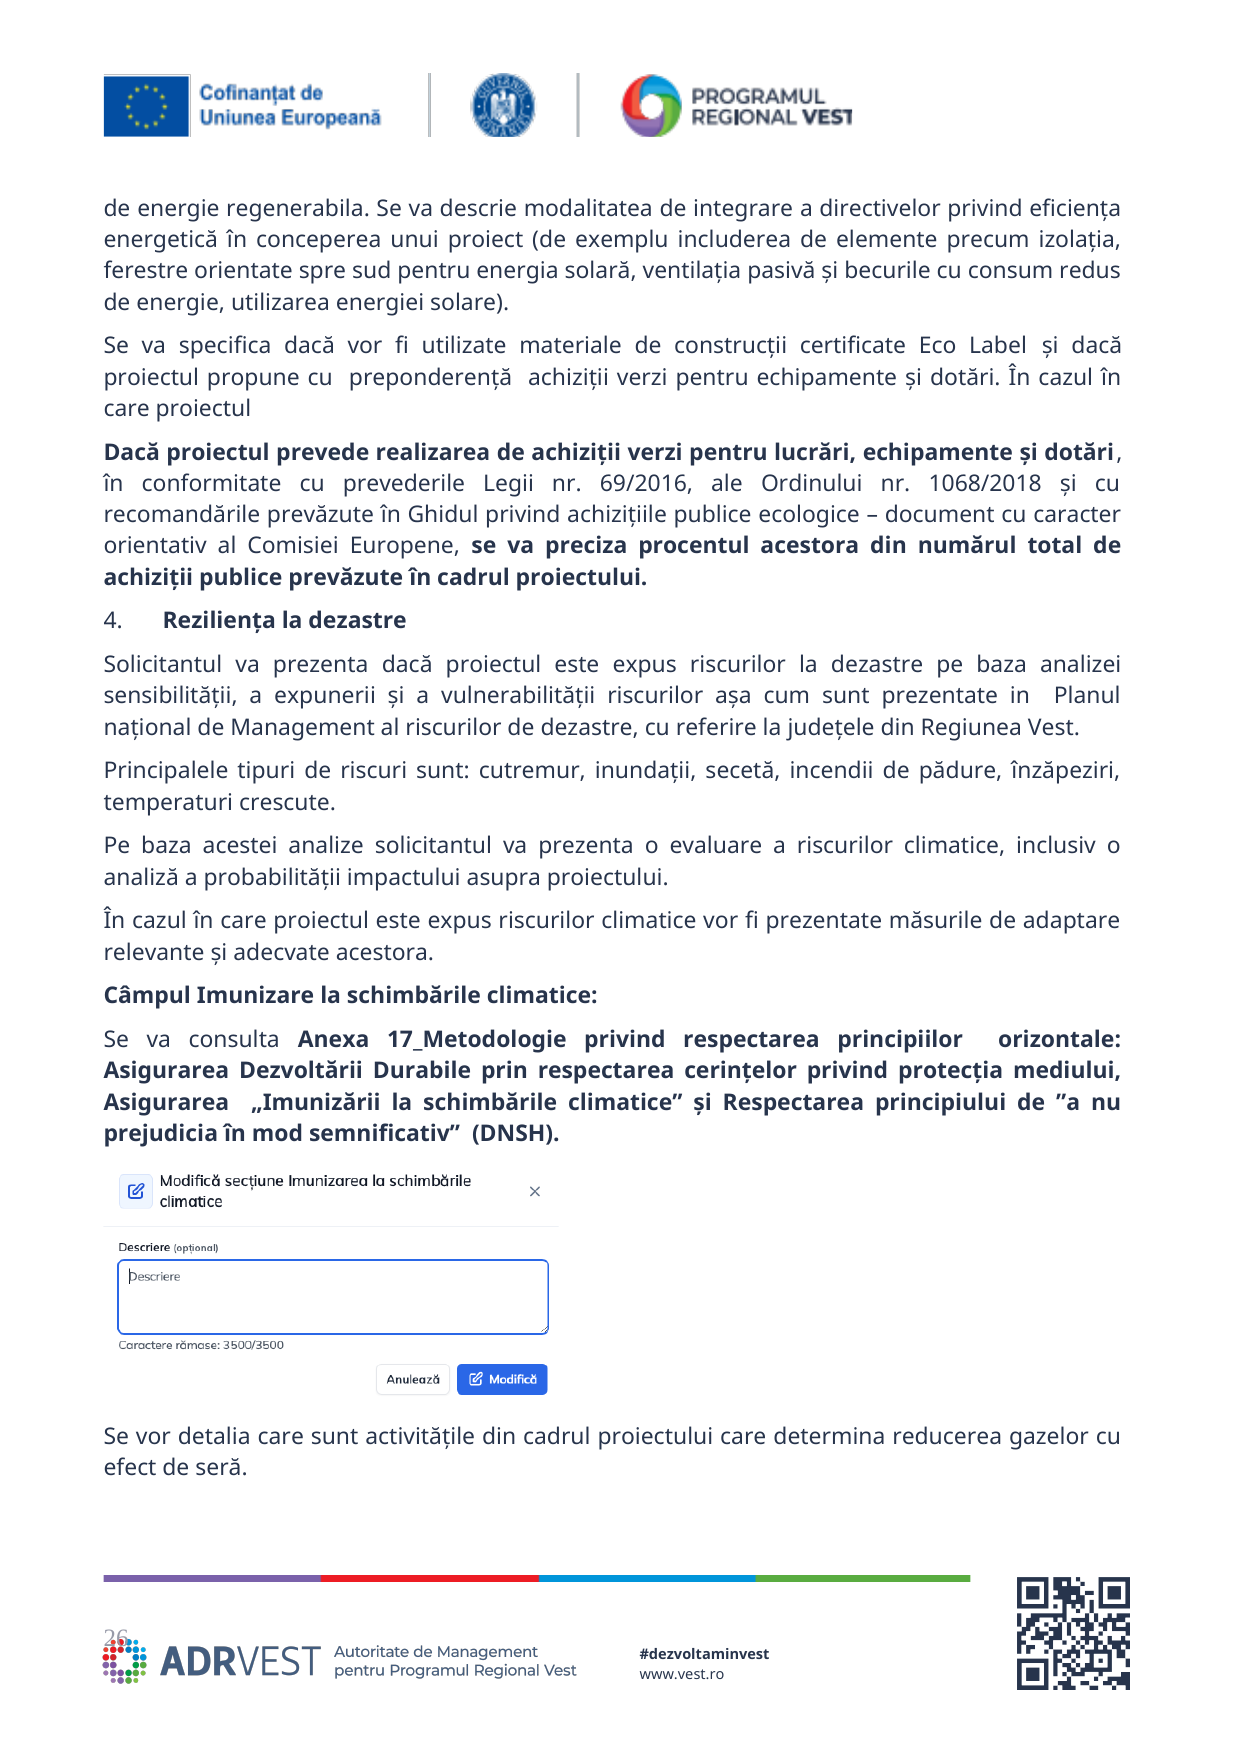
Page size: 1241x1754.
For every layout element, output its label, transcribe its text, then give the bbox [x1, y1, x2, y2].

text Se va consulta Anexa 17_Metodologie privind respectarea principiilor orizontale: Asigurarea Dezvoltării Durabile prin respectarea cerințelor privind protecția mediului, Asigurarea „Imunizării la schimbările climatice” și Respectarea principiului de ”a nu prejudicia în mod semnificativ” (DNSH). [103, 1023, 1122, 1148]
text Principalele tipuri de riscuri sunt: cutremur, inundații, secetă, incendii de pădure, înzăpeziri, temperaturi crescute. [103, 754, 1122, 817]
text În cazul în care proiectul este expus riscurilor climatice vor fi prezentate măsurile de adaptare relevante și adecvate acestora. [103, 904, 1122, 967]
list Reziliența la dezastre [103, 604, 1122, 636]
text Pe baza acestei analize solicitantul va prezenta o evaluare a riscurilor climatice, inclusiv o analiză a probabilității impactului asupra proiectului. [103, 829, 1122, 892]
picture [119, 1636, 125, 1645]
picture [93, 1636, 582, 1687]
picture [103, 1160, 559, 1408]
text Solicitantul va prezenta dacă proiectul este expus riscurilor la dezastre pe baza analizei sensibilității, a expunerii și a vulnerabilității riscurilor așa cum sunt prezentate in Planul național de Management al riscurilor de dezastre, cu referire la județele din Regiunea Vest. [103, 648, 1122, 742]
text Se vor detalia care sunt activitățile din cadrul proiectului care determina reducerea gazelor cu efect de seră. [103, 1420, 1122, 1482]
text Câmpul Imunizare la schimbările climatice: [103, 979, 1122, 1011]
text Dacă proiectul prevede realizarea de achiziții verzi pentru lucrări, echipamente și dotări, în conformitate cu prevederile Legii nr. 69/2016, ale Ordinului nr. 1068/2018 și cu recomandările prevăzute în Ghidul privind achizițiile publice ecologice – document cu caracter orientativ al Comisiei Europene, se va preciza procentul acestora din numărul total de achiziții publice prevăzute în cadrul proiectului. [103, 436, 1122, 592]
picture [1008, 1568, 1139, 1699]
text Se va specifica dacă vor fi utilizate materiale de construcții certificate Eco Label și dacă proiectul propune cu preponderență achiziții verzi pentru echipamente și dotări. În cazul în care proiectul [103, 329, 1122, 423]
